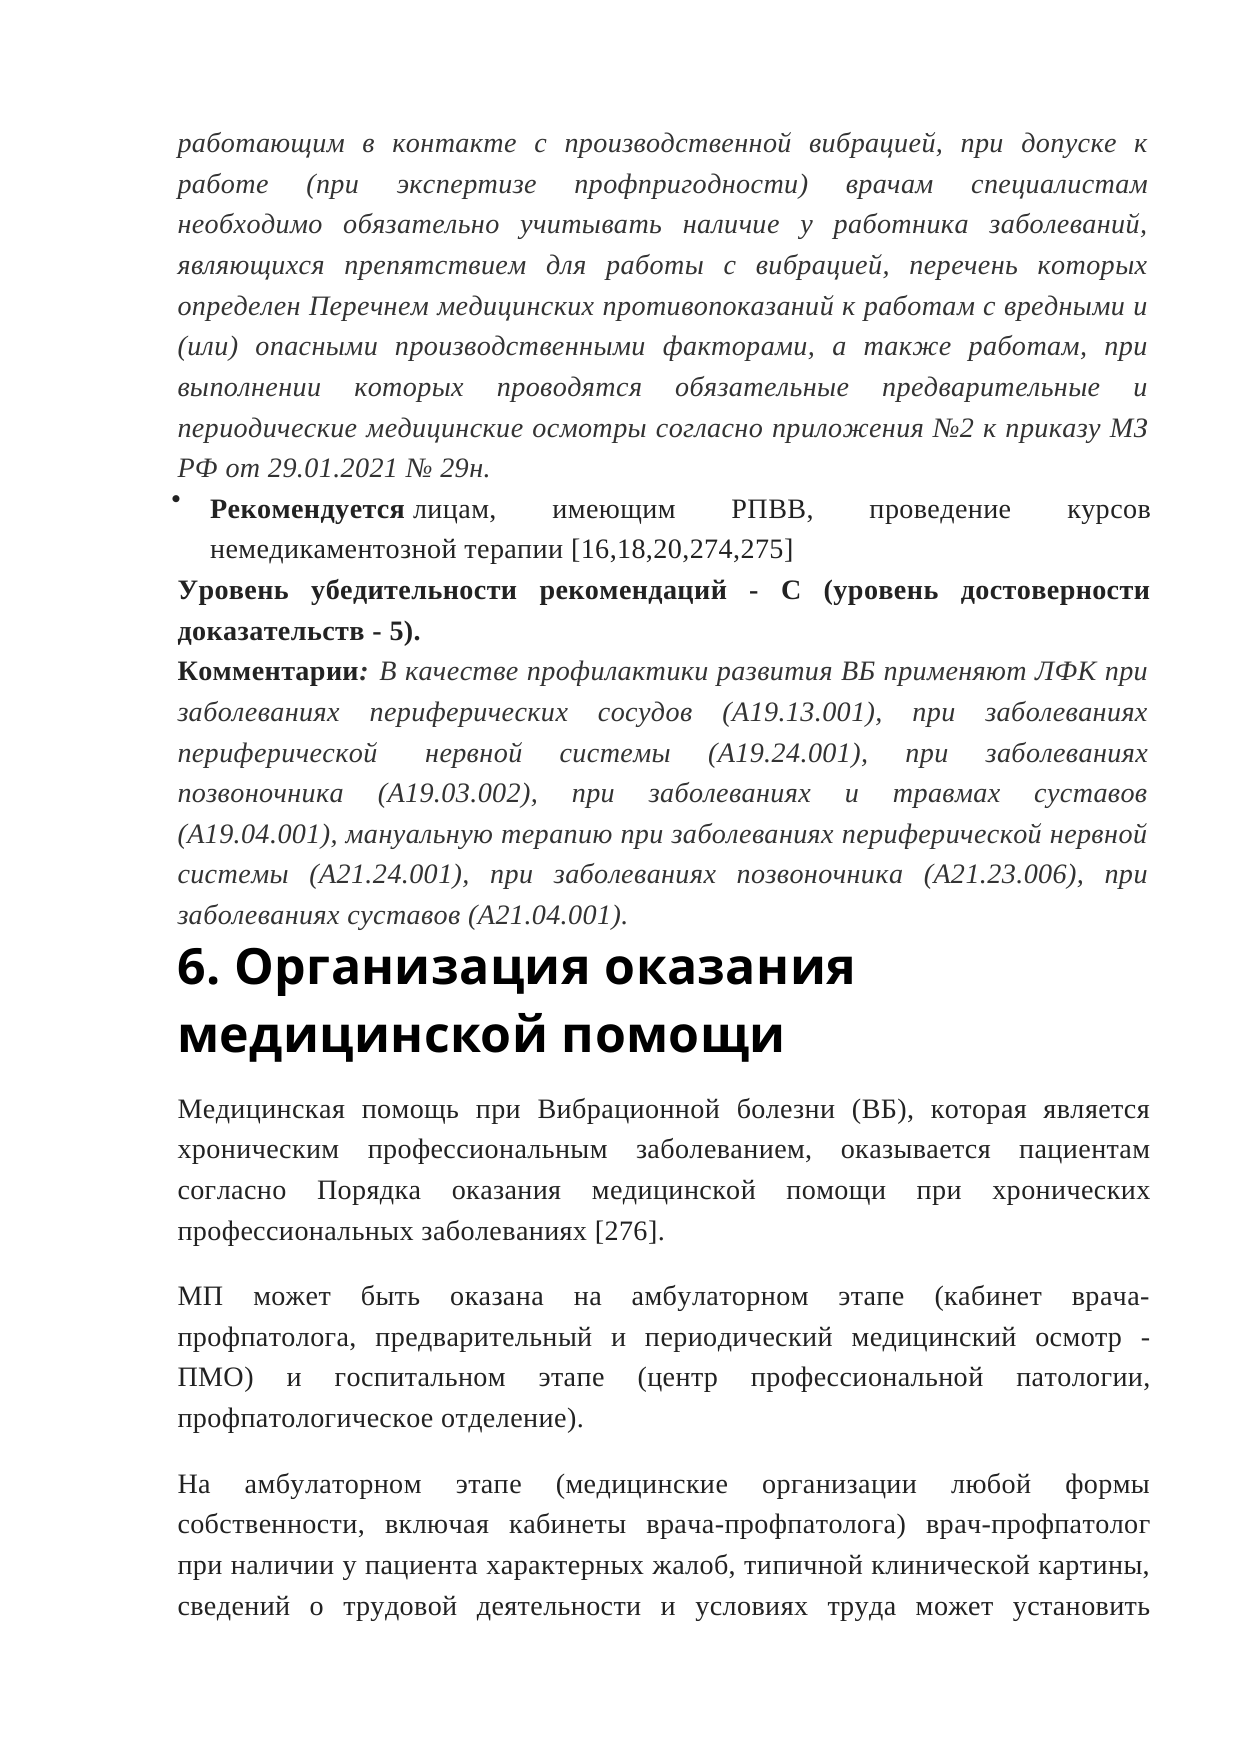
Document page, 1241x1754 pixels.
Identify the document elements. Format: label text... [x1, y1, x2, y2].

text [177, 1458, 1152, 1621]
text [177, 118, 1152, 484]
text МП может быть оказана на амбулаторном этапе (кабинет врача-профпатолога, предварительный и периодический медицинский осмотр - ПМО) и госпитальном этапе (центр профессиональной патологии, профпатологическое отделение). [177, 1271, 1152, 1433]
text Медицинская помощь при Вибрационной болезни (ВБ), которая является хроническим профессиональным заболеванием, оказывается пациентам согласно Порядка оказания медицинской помощи при хронических профессиональных заболеваниях [276]. [177, 1083, 1152, 1246]
list Рекомендуется лицам, имеющим РПВВ, проведение курсов немедикаментозной терапии [16,18,20,274,275] [172, 484, 1152, 565]
text Комментарии: В качестве профилактики развития ВБ применяют ЛФК при заболеваниях периферических сосудов (А19.13.001), при заболеваниях периферической нервной системы (А19.24.001), при заболеваниях позвоночника (А19.03.002), при заболеваниях и травмах суставов (А19.04.001), мануальную терапию при заболеваниях периферической нервной системы (А21.24.001), при заболеваниях позвоночника (А21.23.006), при заболеваниях суставов (А21.04.001). [177, 646, 1152, 931]
text 6. Организация оказания медицинской помощи [177, 931, 1152, 1067]
text Уровень убедительности рекомендаций - C (уровень достоверности доказательств - 5). [177, 565, 1152, 646]
